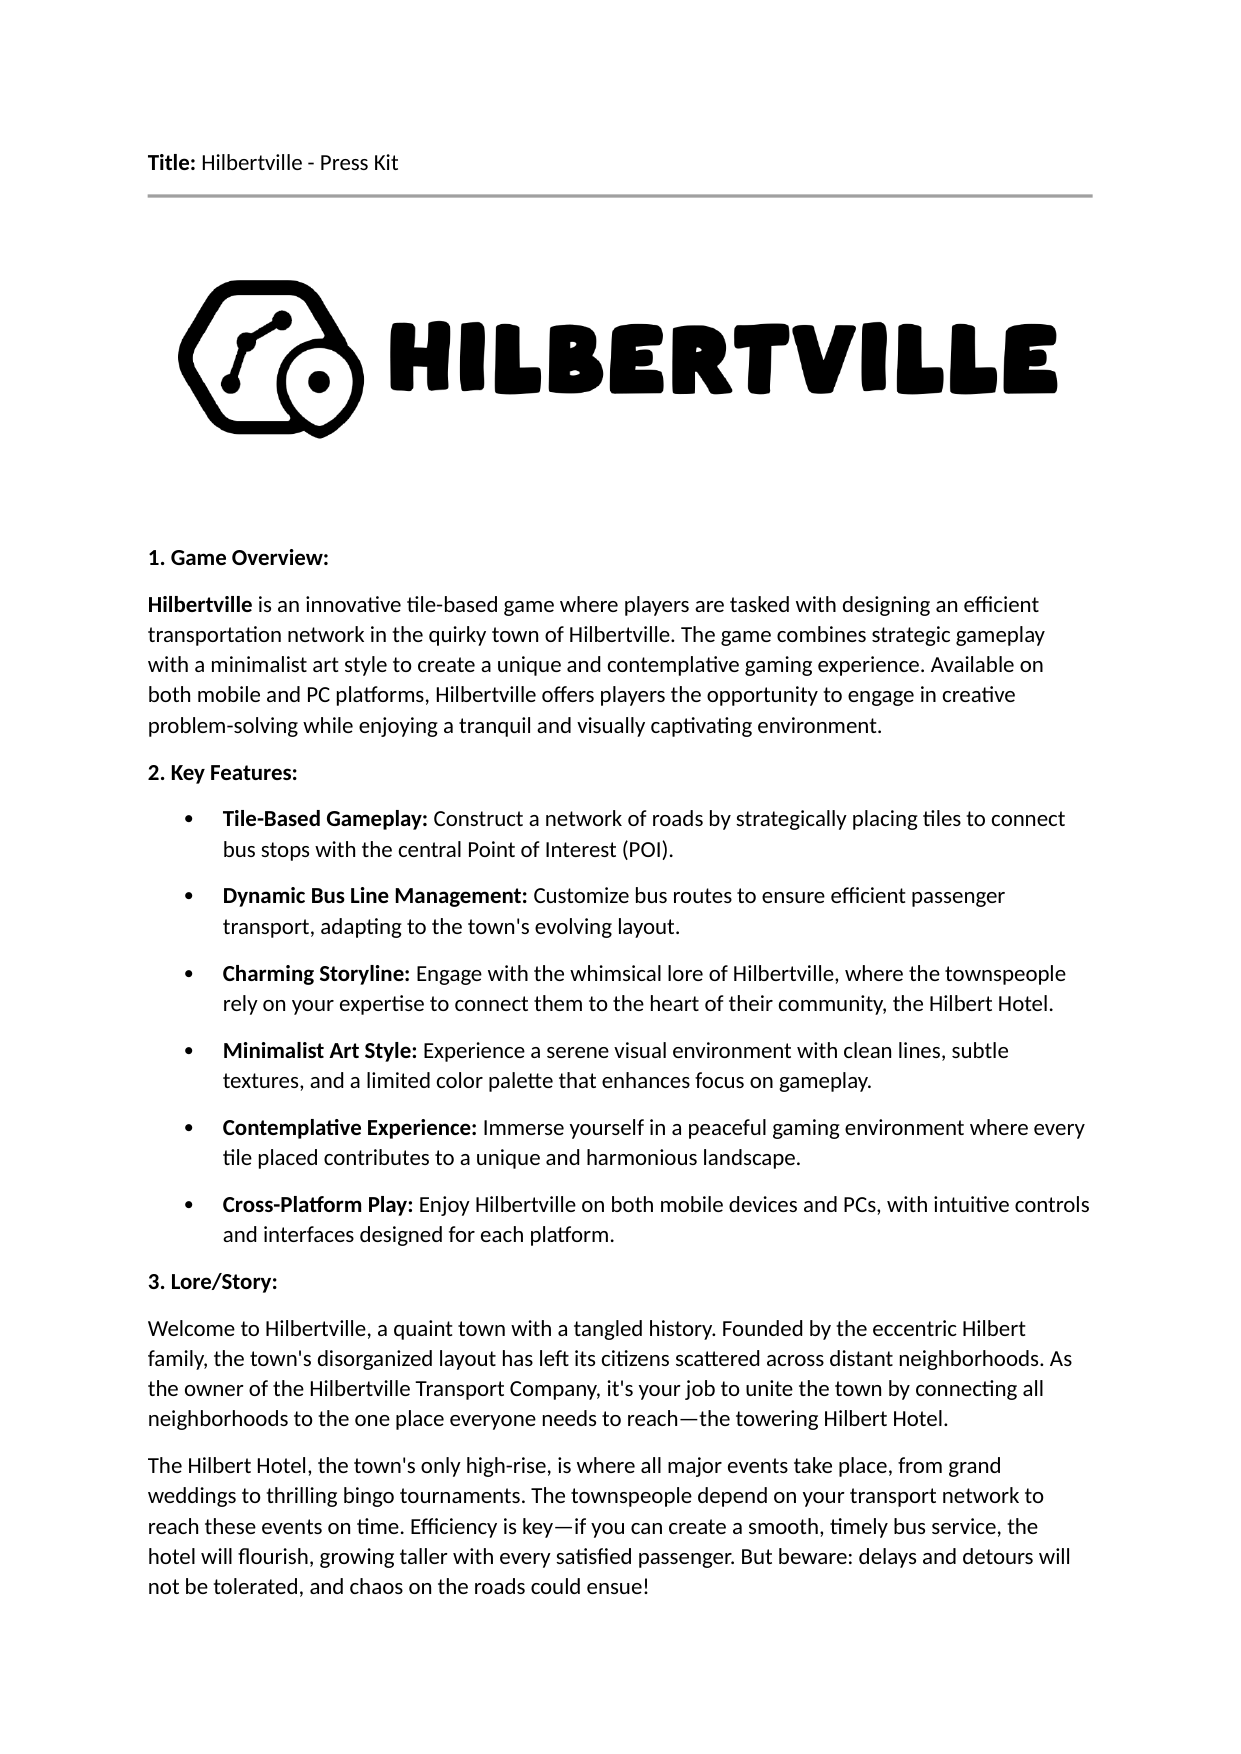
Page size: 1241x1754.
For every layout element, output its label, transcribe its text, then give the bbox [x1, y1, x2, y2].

text Hilbertville is an innovative tile-based game where players are tasked with designing an efficient transportation network in the quirky town of Hilbertville. The game combines strategic gameplay with a minimalist art style to create a unique and contemplative gaming experience. Available on both mobile and PC platforms, Hilbertville offers players the opportunity to engage in creative problem-solving while enjoying a tranquil and visually captivating environment. [148, 590, 1093, 739]
list Charming Storyline: Engage with the whimsical lore of Hilbertville, where the townspeople rely on your expertise to connect them to the heart of their community, the Hilbert Hotel. [185, 959, 1093, 1017]
list Dynamic Bus Line Management: Customize bus routes to ensure efficient passenger transport, adapting to the town's evolving layout. [185, 882, 1093, 940]
text The Hilbert Hotel, the town's only high-rise, is where all major events take place, from grand weddings to thrilling bingo tournaments. The townspeople depend on your transport network to reach these events on time. Efficiency is key—if you can create a smooth, timely bus service, the hotel will flourish, growing taller with every satisfied passenger. But beware: delays and detours will not be tolerated, and chaos on the roads could ensue! [148, 1451, 1093, 1600]
text Welcome to Hilbertville, a quaint town with a tangled history. Founded by the eccentric Hilbert family, the town's disorganized layout has left its citizens scattered across distant neighborhoods. As the owner of the Hilbertville Transport Company, it's your job to unite the town by connecting all neighborhoods to the one place everyone needs to reach—the towering Hilbert Hotel. [148, 1314, 1093, 1432]
text Title: Hilbertville - Press Kit [148, 148, 1093, 176]
list Tile-Based Gameplay: Construct a network of roads by strategically placing tiles to connect bus stops with the central Point of Interest (POI). [185, 804, 1093, 863]
text 3. Lore/Story: [148, 1267, 1093, 1295]
picture [147, 241, 1092, 478]
list Cross-Platform Play: Enjoy Hilbertville on both mobile devices and PCs, with intuitive controls and interfaces designed for each platform. [185, 1190, 1093, 1248]
text 1. Game Overview: [148, 543, 1093, 571]
text 2. Key Features: [148, 758, 1093, 786]
list Minimalist Art Style: Experience a serene visual environment with clean lines, subtle textures, and a limited color palette that enhances focus on gameplay. [185, 1036, 1093, 1094]
list Contemplative Experience: Immerse yourself in a peaceful gaming environment where every tile placed contributes to a unique and harmonious landscape. [185, 1113, 1093, 1171]
